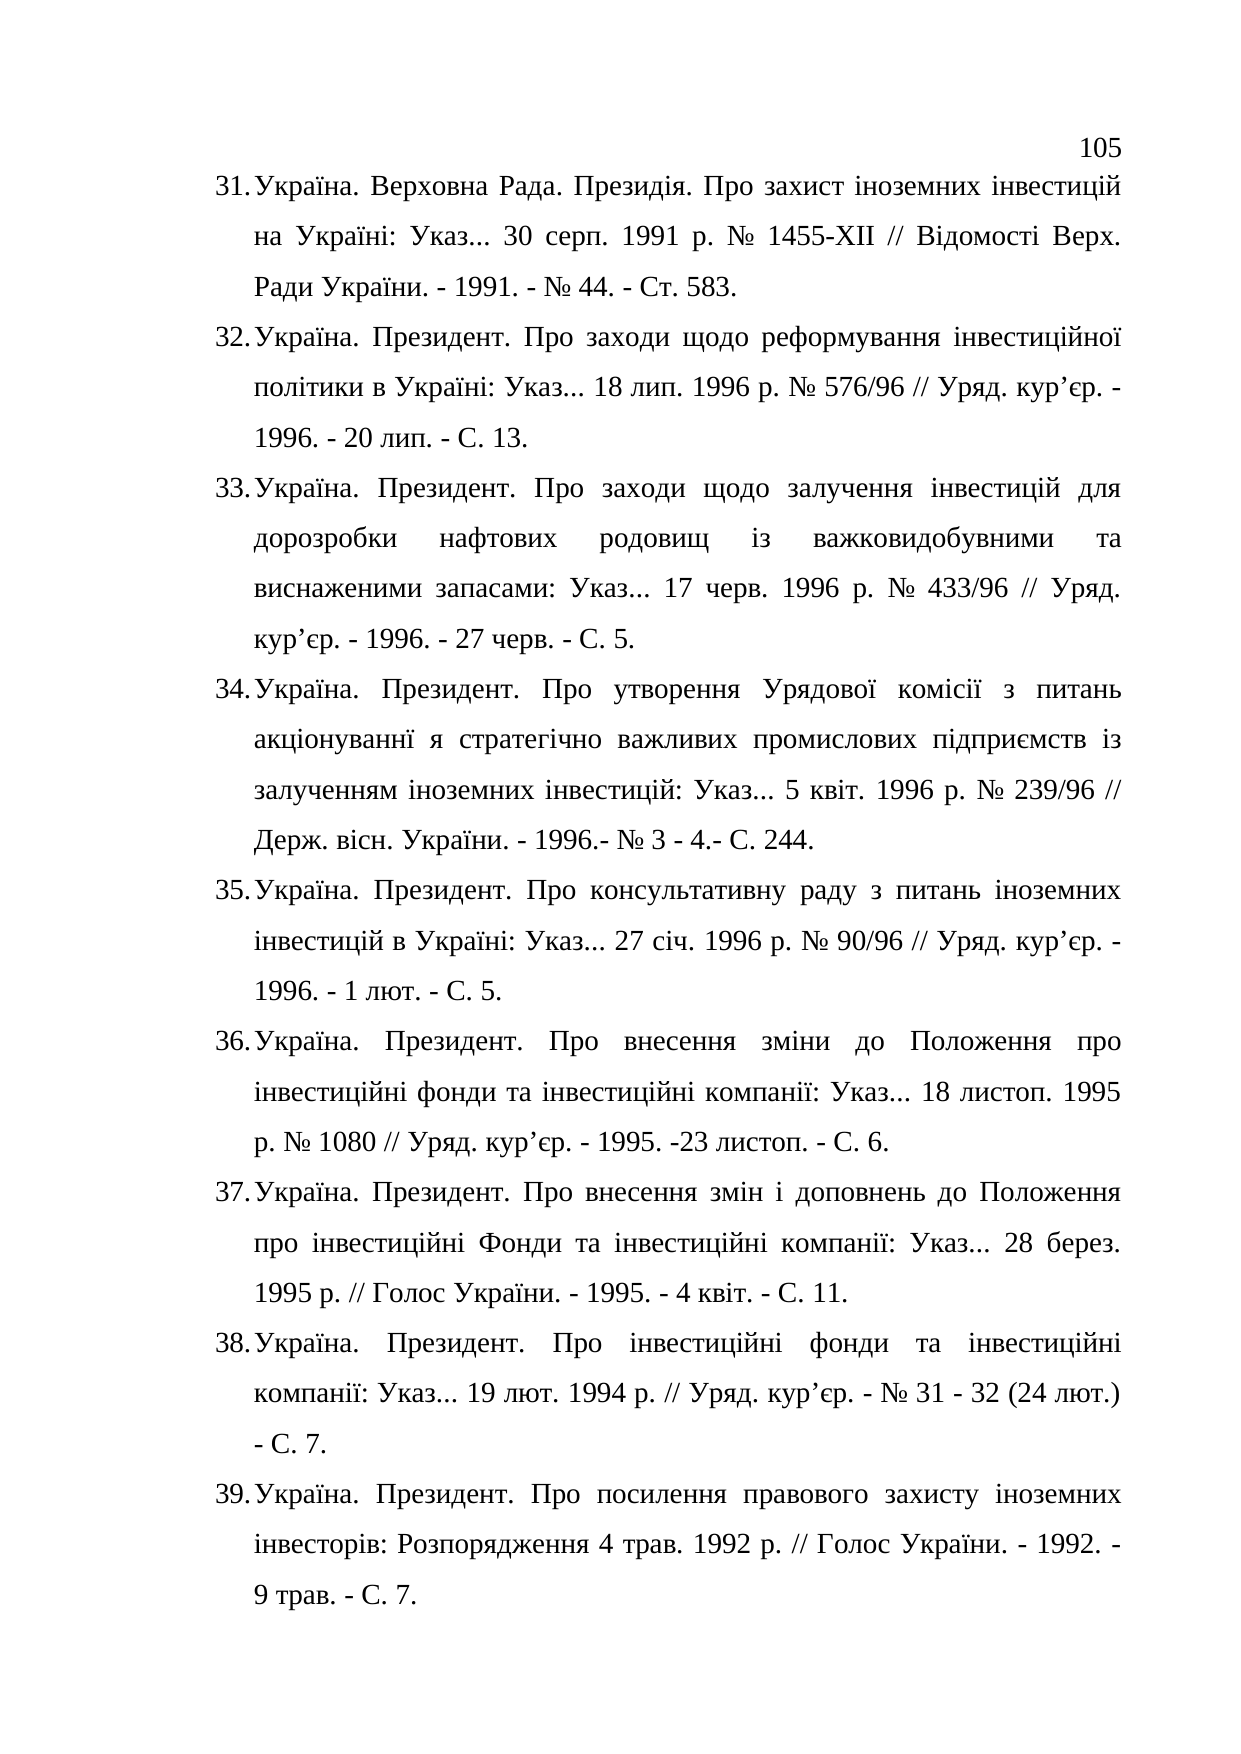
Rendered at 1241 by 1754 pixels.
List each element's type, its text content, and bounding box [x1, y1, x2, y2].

list Україна. Президент. Про заходи щодо залучення інвестицій для дорозробки нафтових родовищ із важковидобувними та виснаженими запасами: Указ... 17 черв. 1996 р. № 433/96 // Уряд. кур’єр. - 1996. - 27 черв. - С. 5. [215, 470, 1122, 655]
list Україна. Президент. Про утворення Урядової комісії з питань акціонуваннї я стратегічно важливих промислових підприємств із залученням іноземних інвестицій: Указ... 5 квіт. 1996 р. № 239/96 // Держ. вісн. України. - 1996.- № 3 - 4.- С. 244. [215, 671, 1122, 856]
list Україна. Президент. Про внесення зміни до Положення про інвестиційні фонди та інвестиційні компанії: Указ... 18 листоп. 1995 р. № 1080 // Уряд. кур’єр. - 1995. -23 листоп. - С. 6. [215, 1024, 1122, 1158]
list Україна. Президент. Про консультативну раду з питань іноземних інвестицій в Україні: Указ... 27 січ. 1996 р. № 90/96 // Уряд. кур’єр. - 1996. - 1 лют. - С. 5. [215, 873, 1122, 1007]
list Україна. Президент. Про заходи щодо реформування інвестиційної політики в Україні: Указ... 18 лип. 1996 р. № 576/96 // Уряд. кур’єр. - 1996. - 20 лип. - С. 13. [215, 319, 1122, 453]
list Україна. Президент. Про посилення правового захисту іноземних інвесторів: Розпорядження 4 трав. 1992 р. // Голос України. - 1992. - 9 трав. - С. 7. [215, 1476, 1122, 1611]
list Україна. Президент. Про внесення змін і доповнень до Положення про інвестиційні Фонди та інвестиційні компанії: Указ... 28 берез. 1995 р. // Голос України. - 1995. - 4 квіт. - С. 11. [215, 1174, 1122, 1309]
list Україна. Верховна Рада. Президія. Про захист іноземних інвестицій на Україні: Указ... 30 серп. 1991 р. № 1455-ХІІ // Відомості Верх. Ради України. - 1991. - № 44. - Ст. 583. [215, 168, 1122, 302]
list Україна. Президент. Про інвестиційні фонди та інвестиційні компанії: Указ... 19 лют. 1994 р. // Уряд. кур’єр. - № 31 - 32 (24 лют.) - С. 7. [215, 1326, 1122, 1460]
